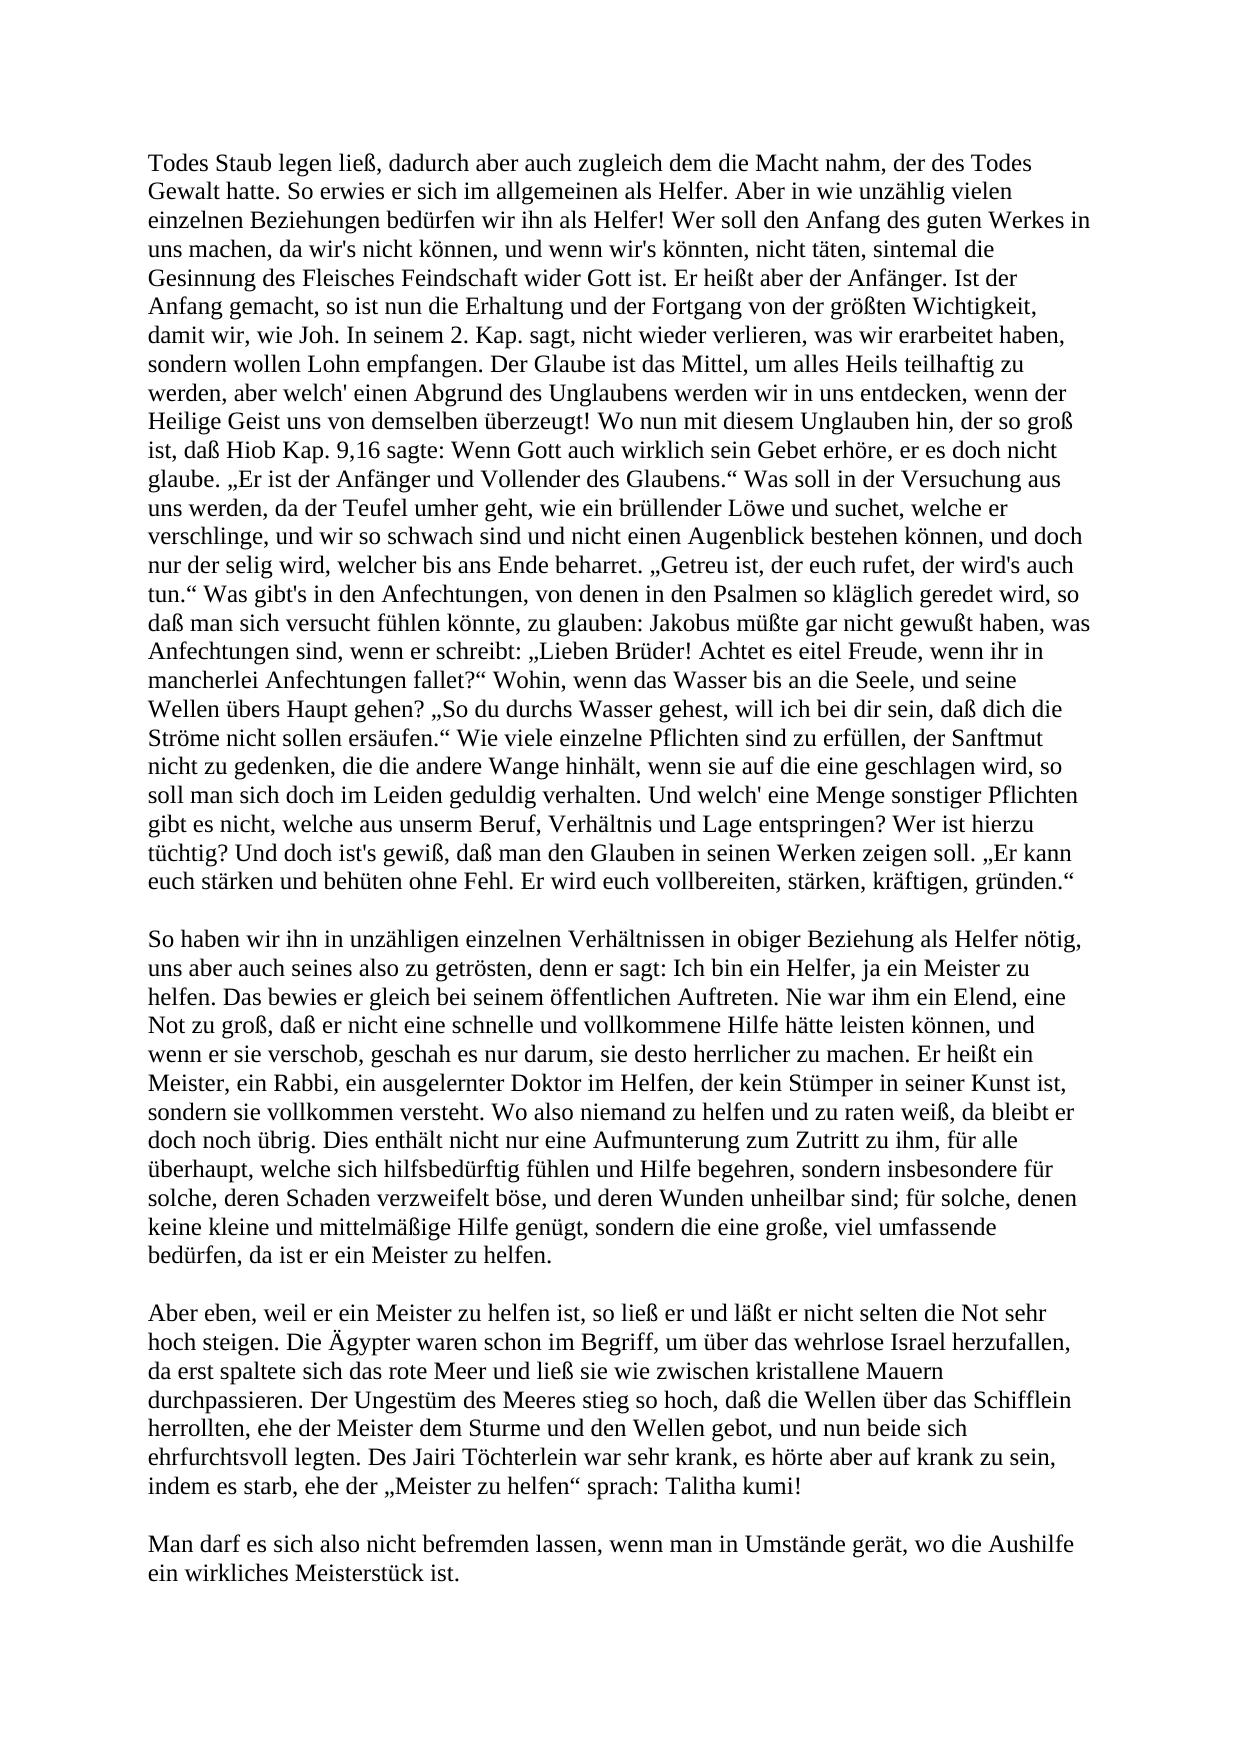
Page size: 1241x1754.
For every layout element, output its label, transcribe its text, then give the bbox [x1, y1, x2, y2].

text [148, 148, 1093, 895]
text So haben wir ihn in unzähligen einzelnen Verhältnissen in obiger Beziehung als Helfer nötig, uns aber auch seines also zu getrösten, denn er sagt: Ich bin ein Helfer, ja ein Meister zu helfen. Das bewies er gleich bei seinem öffentlichen Auftreten. Nie war ihm ein Elend, eine Not zu groß, daß er nicht eine schnelle und vollkommene Hilfe hätte leisten können, und wenn er sie verschob, geschah es nur darum, sie desto herrlicher zu machen. Er heißt ein Meister, ein Rabbi, ein ausgelernter Doktor im Helfen, der kein Stümper in seiner Kunst ist, sondern sie vollkommen versteht. Wo also niemand zu helfen und zu raten weiß, da bleibt er doch noch übrig. Dies enthält nicht nur eine Aufmunterung zum Zutritt zu ihm, für alle überhaupt, welche sich hilfsbedürftig fühlen und Hilfe begehren, sondern insbesondere für solche, deren Schaden verzweifelt böse, und deren Wunden unheilbar sind; für solche, denen keine kleine und mittelmäßige Hilfe genügt, sondern die eine große, viel umfassende bedürfen, da ist er ein Meister zu helfen. [148, 924, 1093, 1269]
text Aber eben, weil er ein Meister zu helfen ist, so ließ er und läßt er nicht selten die Not sehr hoch steigen. Die Ägypter waren schon im Begriff, um über das wehrlose Israel herzufallen, da erst spaltete sich das rote Meer und ließ sie wie zwischen kristallene Mauern durchpassieren. Der Ungestüm des Meeres stieg so hoch, daß die Wellen über das Schifflein herrollten, ehe der Meister dem Sturme und den Wellen gebot, und nun beide sich ehrfurchtsvoll legten. Des Jairi Töchterlein war sehr krank, es hörte aber auf krank zu sein, indem es starb, ehe der „Meister zu helfen“ sprach: Talitha kumi! [148, 1298, 1093, 1500]
text Man darf es sich also nicht befremden lassen, wenn man in Umstände gerät, wo die Aushilfe ein wirkliches Meisterstück ist. [148, 1529, 1093, 1586]
